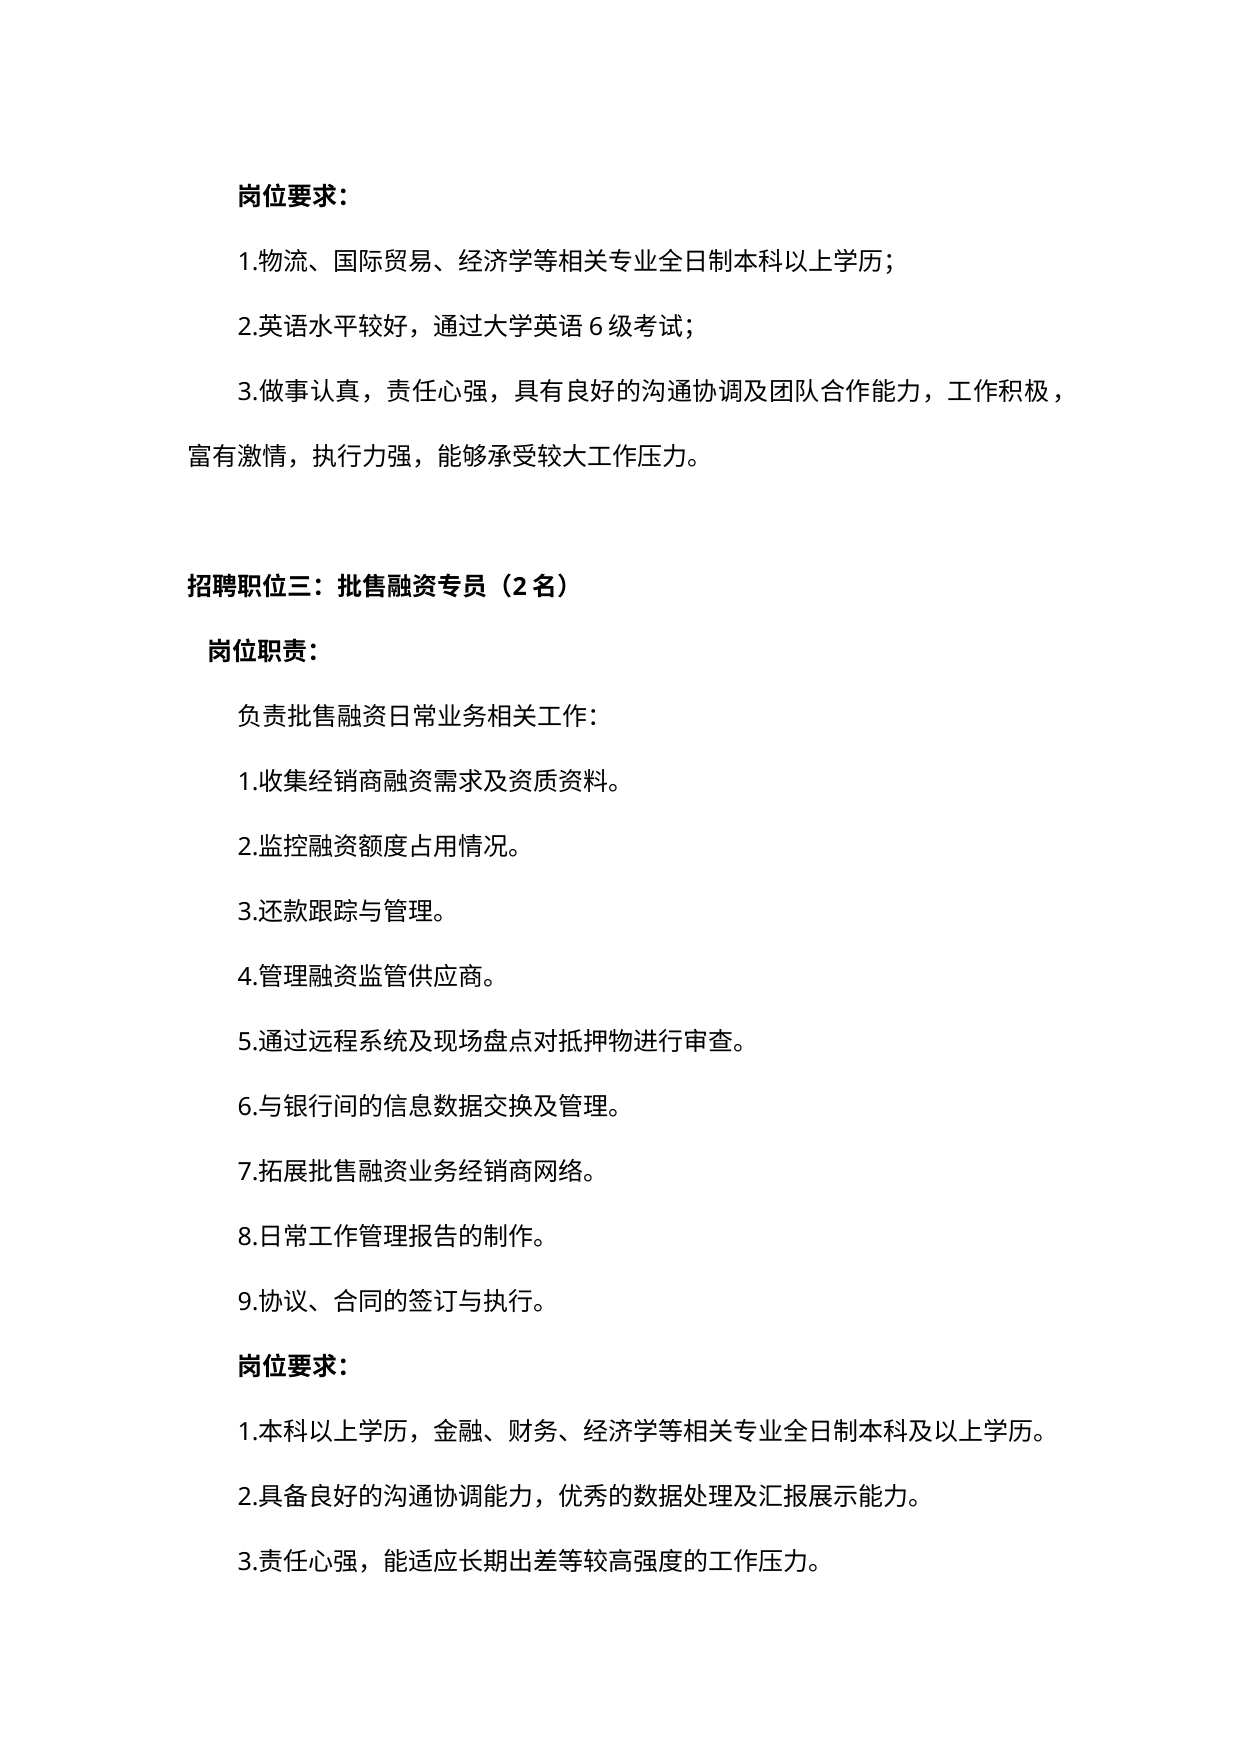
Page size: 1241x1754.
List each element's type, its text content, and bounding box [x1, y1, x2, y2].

text 9.协议、合同的签订与执行。 [187, 1267, 1053, 1332]
text 6.与银行间的信息数据交换及管理。 [187, 1072, 1053, 1137]
text 招聘职位三：批售融资专员（2名） [187, 552, 1053, 617]
text 1.本科以上学历，金融、财务、经济学等相关专业全日制本科及以上学历。 [187, 1397, 1053, 1462]
text 1.收集经销商融资需求及资质资料。 [187, 747, 1053, 812]
text 4.管理融资监管供应商。 [187, 942, 1053, 1007]
text 7.拓展批售融资业务经销商网络。 [187, 1137, 1053, 1202]
text 岗位职责： [187, 617, 1053, 682]
text 负责批售融资日常业务相关工作： [187, 682, 1053, 747]
text 2.英语水平较好，通过大学英语6级考试； [187, 292, 1053, 357]
text 1.物流、国际贸易、经济学等相关专业全日制本科以上学历； [187, 227, 1053, 292]
text 2.具备良好的沟通协调能力，优秀的数据处理及汇报展示能力。 [187, 1462, 1053, 1527]
text 3.做事认真，责任心强，具有良好的沟通协调及团队合作能力，工作积极，富有激情，执行力强，能够承受较大工作压力。 [187, 357, 1053, 487]
text 岗位要求： [187, 1332, 1053, 1397]
text 8.日常工作管理报告的制作。 [187, 1202, 1053, 1267]
text 3.责任心强，能适应长期出差等较高强度的工作压力。 [187, 1527, 1053, 1592]
text 3.还款跟踪与管理。 [187, 877, 1053, 942]
text 岗位要求： [187, 162, 1053, 227]
text 5.通过远程系统及现场盘点对抵押物进行审查。 [187, 1007, 1053, 1072]
text 2.监控融资额度占用情况。 [187, 812, 1053, 877]
